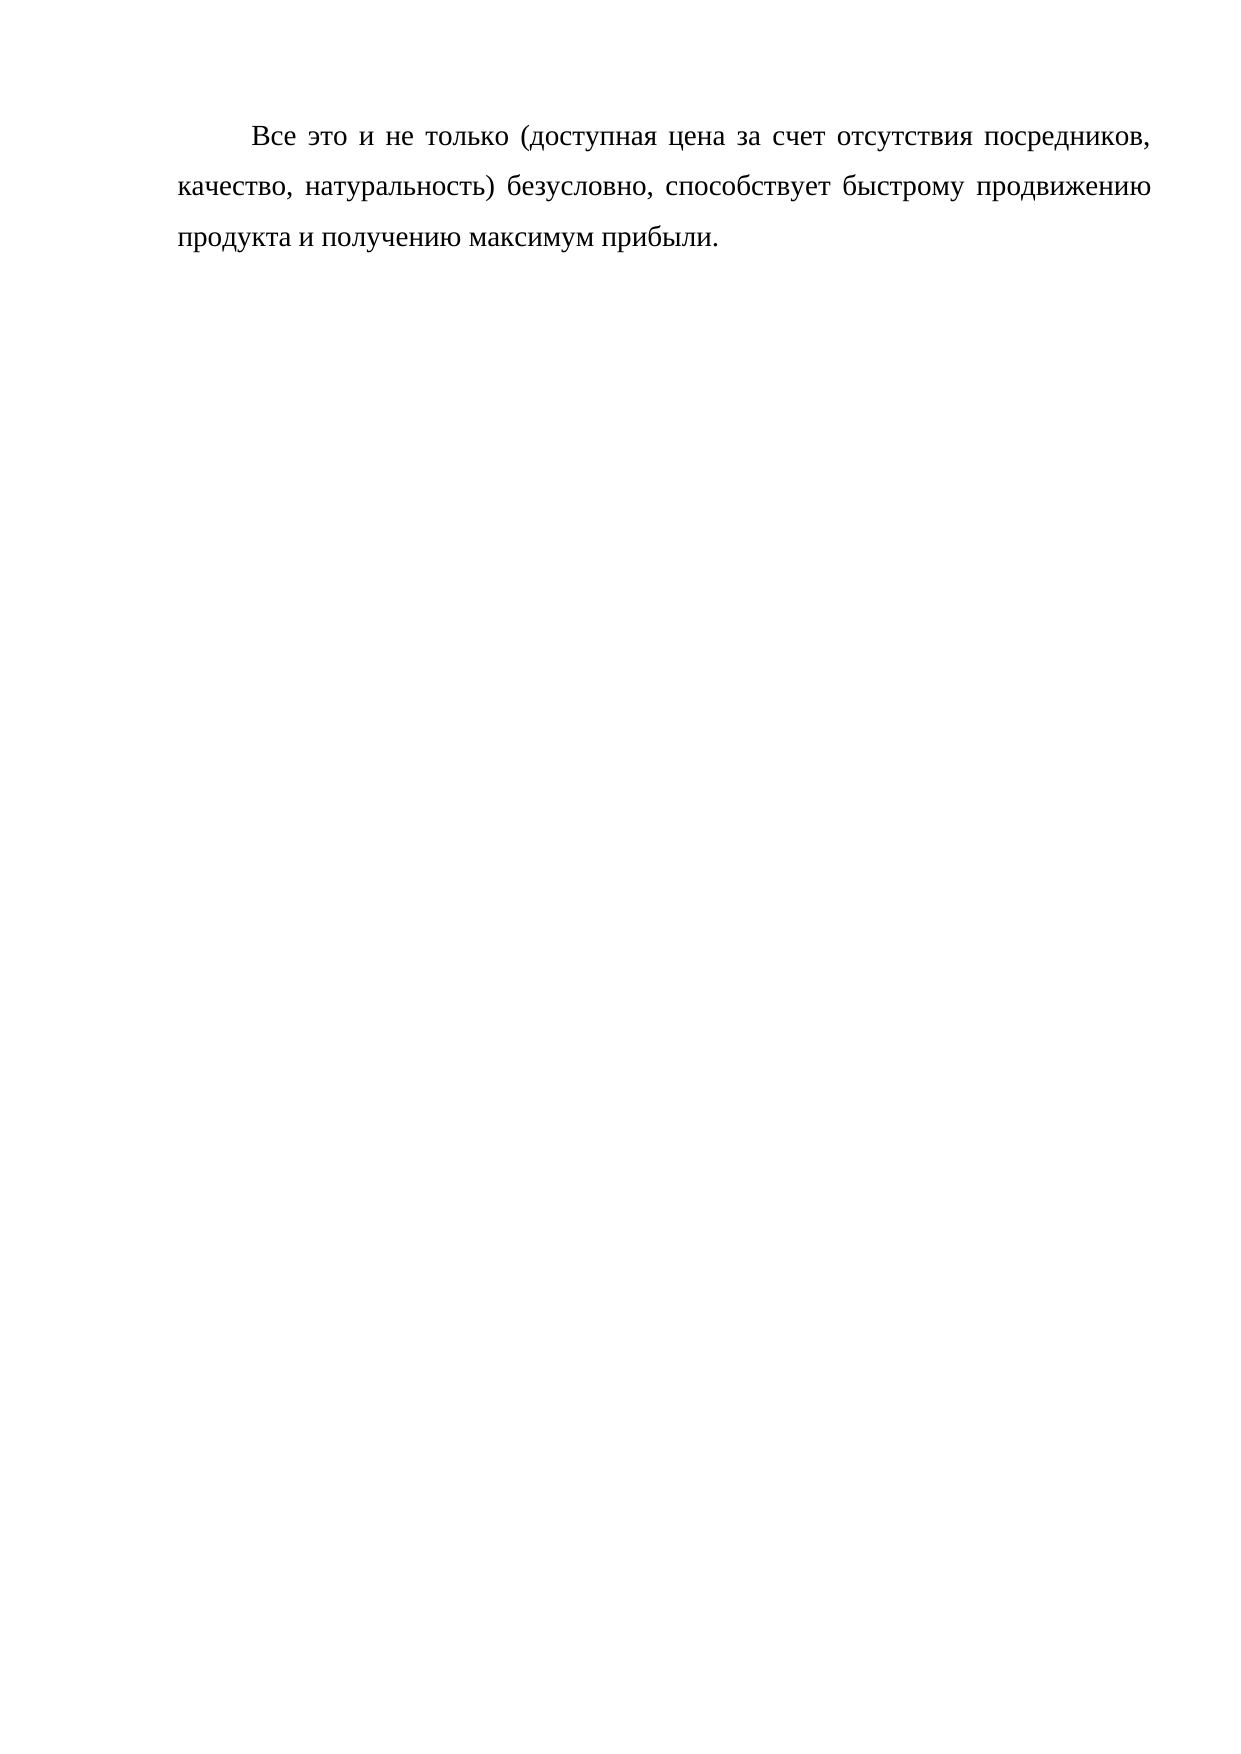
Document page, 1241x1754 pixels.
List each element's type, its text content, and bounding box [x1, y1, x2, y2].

text Все это и не только (доступная цена за счет отсутствия посредников, качество, натуральность) безусловно, способствует быстрому продвижению продукта и получению максимум прибыли. [177, 118, 1152, 252]
